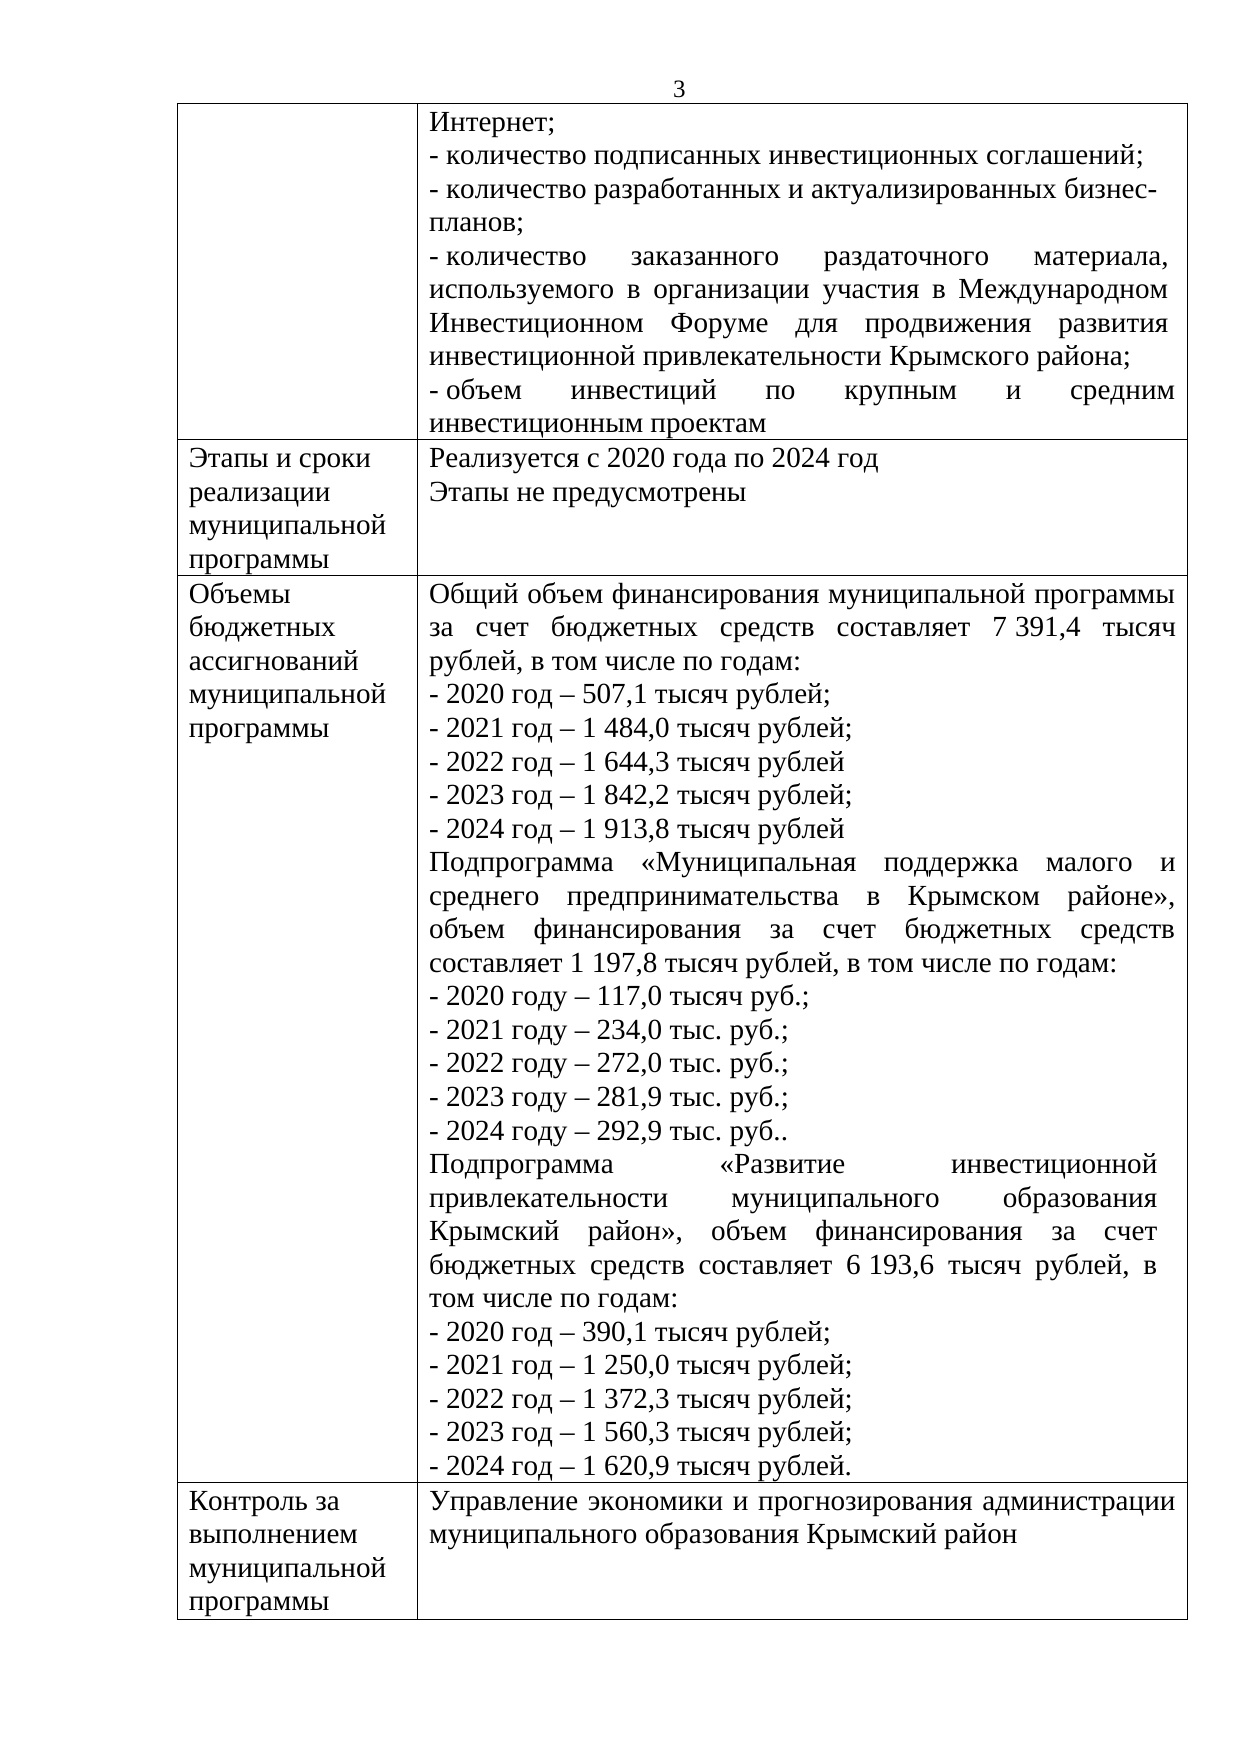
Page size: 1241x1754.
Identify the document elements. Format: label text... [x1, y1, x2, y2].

table_cell Контроль за выполнением муниципальной программы [178, 1483, 417, 1619]
table_cell Общий объем финансирования муниципальной программы за счет бюджетных средств составляет 7 391,4 тысяч рублей, в том числе по годам: - 2020 год – 507,1 тысяч рублей; - 2021 год – 1 484,0 тысяч рублей; - 2022 год – 1 644,3 тысяч рублей - 2023 год – 1 842,2 тысяч рублей; - 2024 год – 1 913,8 тысяч рублей Подпрограмма «Муниципальная поддержка малого и среднего предпринимательства в Крымском районе», объем финансирования за счет бюджетных средств составляет 1 197,8 тысяч рублей, в том числе по годам: - 2020 году – 117,0 тысяч руб.; - 2021 году – 234,0 тыс. руб.; - 2022 году – 272,0 тыс. руб.; - 2023 году – 281,9 тыс. руб.; - 2024 году – 292,9 тыс. руб.. Подпрограмма «Развитие инвестиционной привлекательности муниципального образования Крымский район», объем финансирования за счет бюджетных средств составляет 6 193,6 тысяч рублей, в том числе по годам: - 2020 год – 390,1 тысяч рублей; - 2021 год – 1 250,0 тысяч рублей; - 2022 год – 1 372,3 тысяч рублей; - 2023 год – 1 560,3 тысяч рублей; - 2024 год – 1 620,9 тысяч рублей. [418, 576, 1187, 1482]
table_cell Управление экономики и прогнозирования администрации муниципального образования Крымский район [418, 1483, 1187, 1619]
table_cell Этапы и сроки реализации муниципальной программы [178, 440, 417, 575]
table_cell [418, 104, 1187, 439]
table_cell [178, 104, 417, 439]
table_cell Объемы бюджетных ассигнований муниципальной программы [178, 576, 417, 1482]
table_cell Реализуется с 2020 года по 2024 год Этапы не предусмотрены [418, 440, 1187, 575]
